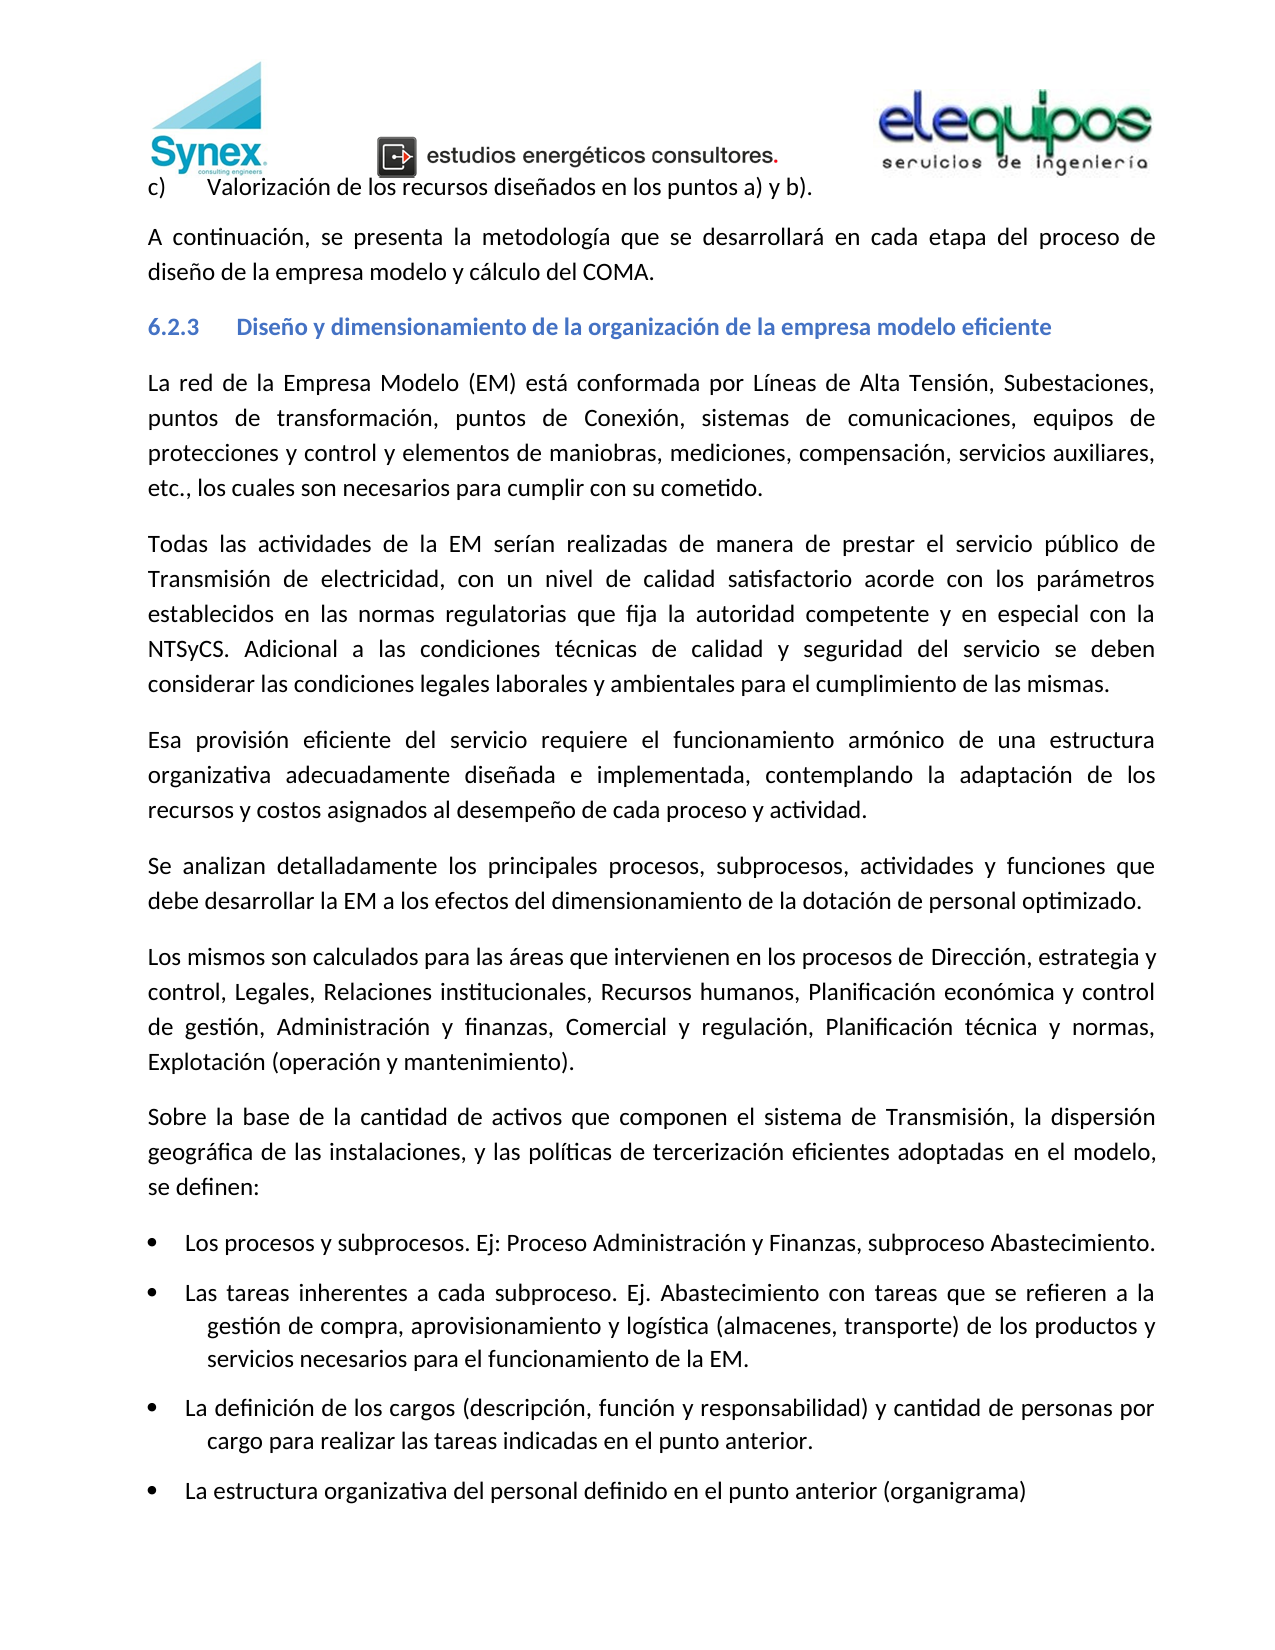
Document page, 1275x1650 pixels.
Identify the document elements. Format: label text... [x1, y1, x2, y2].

text A continuación, se presenta la metodología que se desarrollará en cada etapa del proceso de diseño de la empresa modelo y cálculo del COMA. [148, 221, 1157, 286]
picture [150, 59, 1155, 171]
text Los mismos son calculados para las áreas que intervienen en los procesos de Dirección, estrategia y control, Legales, Relaciones institucionales, Recursos humanos, Planificación económica y control de gestión, Administración y finanzas, Comercial y regulación, Planificación técnica y normas, Explotación (operación y mantenimiento). [148, 941, 1157, 1076]
text Esa provisión eficiente del servicio requiere el funcionamiento armónico de una estructura organizativa adecuadamente diseñada e implementada, contemplando la adaptación de los recursos y costos asignados al desempeño de cada proceso y actividad. [148, 724, 1157, 824]
text La red de la Empresa Modelo (EM) está conformada por Líneas de Alta Tensión, Subestaciones, puntos de transformación, puntos de Conexión, sistemas de comunicaciones, equipos de protecciones y control y elementos de maniobras, mediciones, compensación, servicios auxiliares, etc., los cuales son necesarios para cumplir con su cometido. [148, 367, 1157, 503]
list La definición de los cargos (descripción, función y responsabilidad) y cantidad de personas por cargo para realizar las tareas indicadas en el punto anterior. [148, 1392, 1157, 1456]
text Sobre la base de la cantidad de activos que componen el sistema de Transmisión, la dispersión geográfica de las instalaciones, y las políticas de tercerización eficientes adoptadas en el modelo, se definen: [148, 1102, 1157, 1202]
list Los procesos y subprocesos. Ej: Proceso Administración y Finanzas, subproceso Abastecimiento. [148, 1227, 1157, 1258]
text Se analizan detalladamente los principales procesos, subprocesos, actividades y funciones que debe desarrollar la EM a los efectos del dimensionamiento de la dotación de personal optimizado. [148, 850, 1157, 915]
list Valorización de los recursos diseñados en los puntos a) y b). [148, 171, 1157, 202]
subtitle Diseño y dimensionamiento de la organización de la empresa modelo eficiente [148, 312, 1157, 342]
list La estructura organizativa del personal definido en el punto anterior (organigrama) [148, 1475, 1157, 1505]
list Las tareas inherentes a cada subproceso. Ej. Abastecimiento con tareas que se refieren a la gestión de compra, aprovisionamiento y logística (almacenes, transporte) de los productos y servicios necesarios para el funcionamiento de la EM. [148, 1277, 1157, 1373]
text Todas las actividades de la EM serían realizadas de manera de prestar el servicio público de Transmisión de electricidad, con un nivel de calidad satisfactorio acorde con los parámetros establecidos en las normas regulatorias que fija la autoridad competente y en especial con la NTSyCS. Adicional a las condiciones técnicas de calidad y seguridad del servicio se deben considerar las condiciones legales laborales y ambientales para el cumplimiento de las mismas. [148, 528, 1157, 699]
